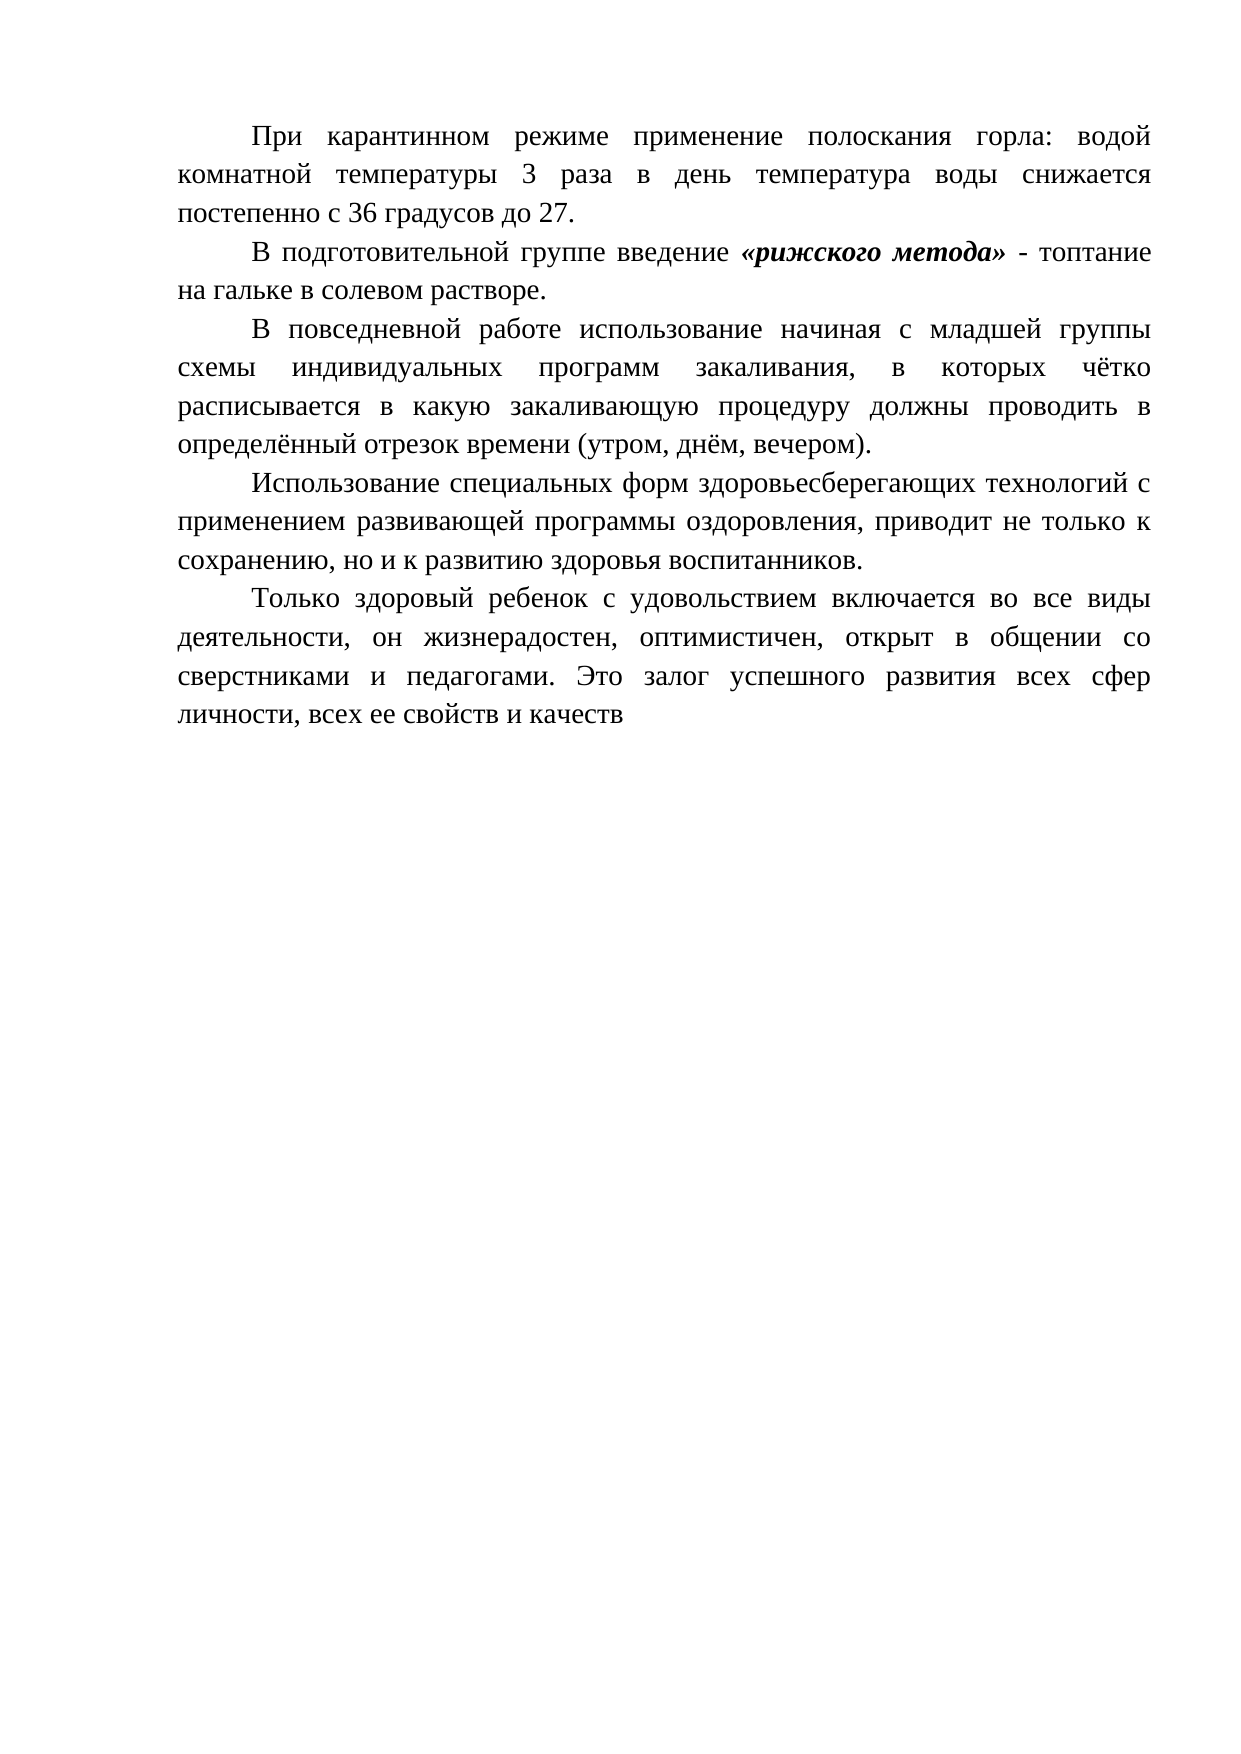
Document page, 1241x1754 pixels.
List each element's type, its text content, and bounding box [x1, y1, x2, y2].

text Использование специальных форм здоровьесберегающих технологий с применением развивающей программы оздоровления, приводит не только к сохранению, но и к развитию здоровья воспитанников. [177, 465, 1152, 576]
text В подготовительной группе введение «рижского метода» - топтание на гальке в солевом растворе. [177, 234, 1152, 306]
text При карантинном режиме применение полоскания горла: водой комнатной температуры 3 раза в день температура воды снижается постепенно с 36 градусов до 27. [177, 118, 1152, 229]
text В повседневной работе использование начиная с младшей группы схемы индивидуальных программ закаливания, в которых чётко расписывается в какую закаливающую процедуру должны проводить в определённый отрезок времени (утром, днём, вечером). [177, 311, 1152, 460]
text Только здоровый ребенок с удовольствием включается во все виды деятельности, он жизнерадостен, оптимистичен, открыт в общении со сверстниками и педагогами. Это залог успешного развития всех сфер личности, всех ее свойств и качеств [177, 581, 1152, 730]
